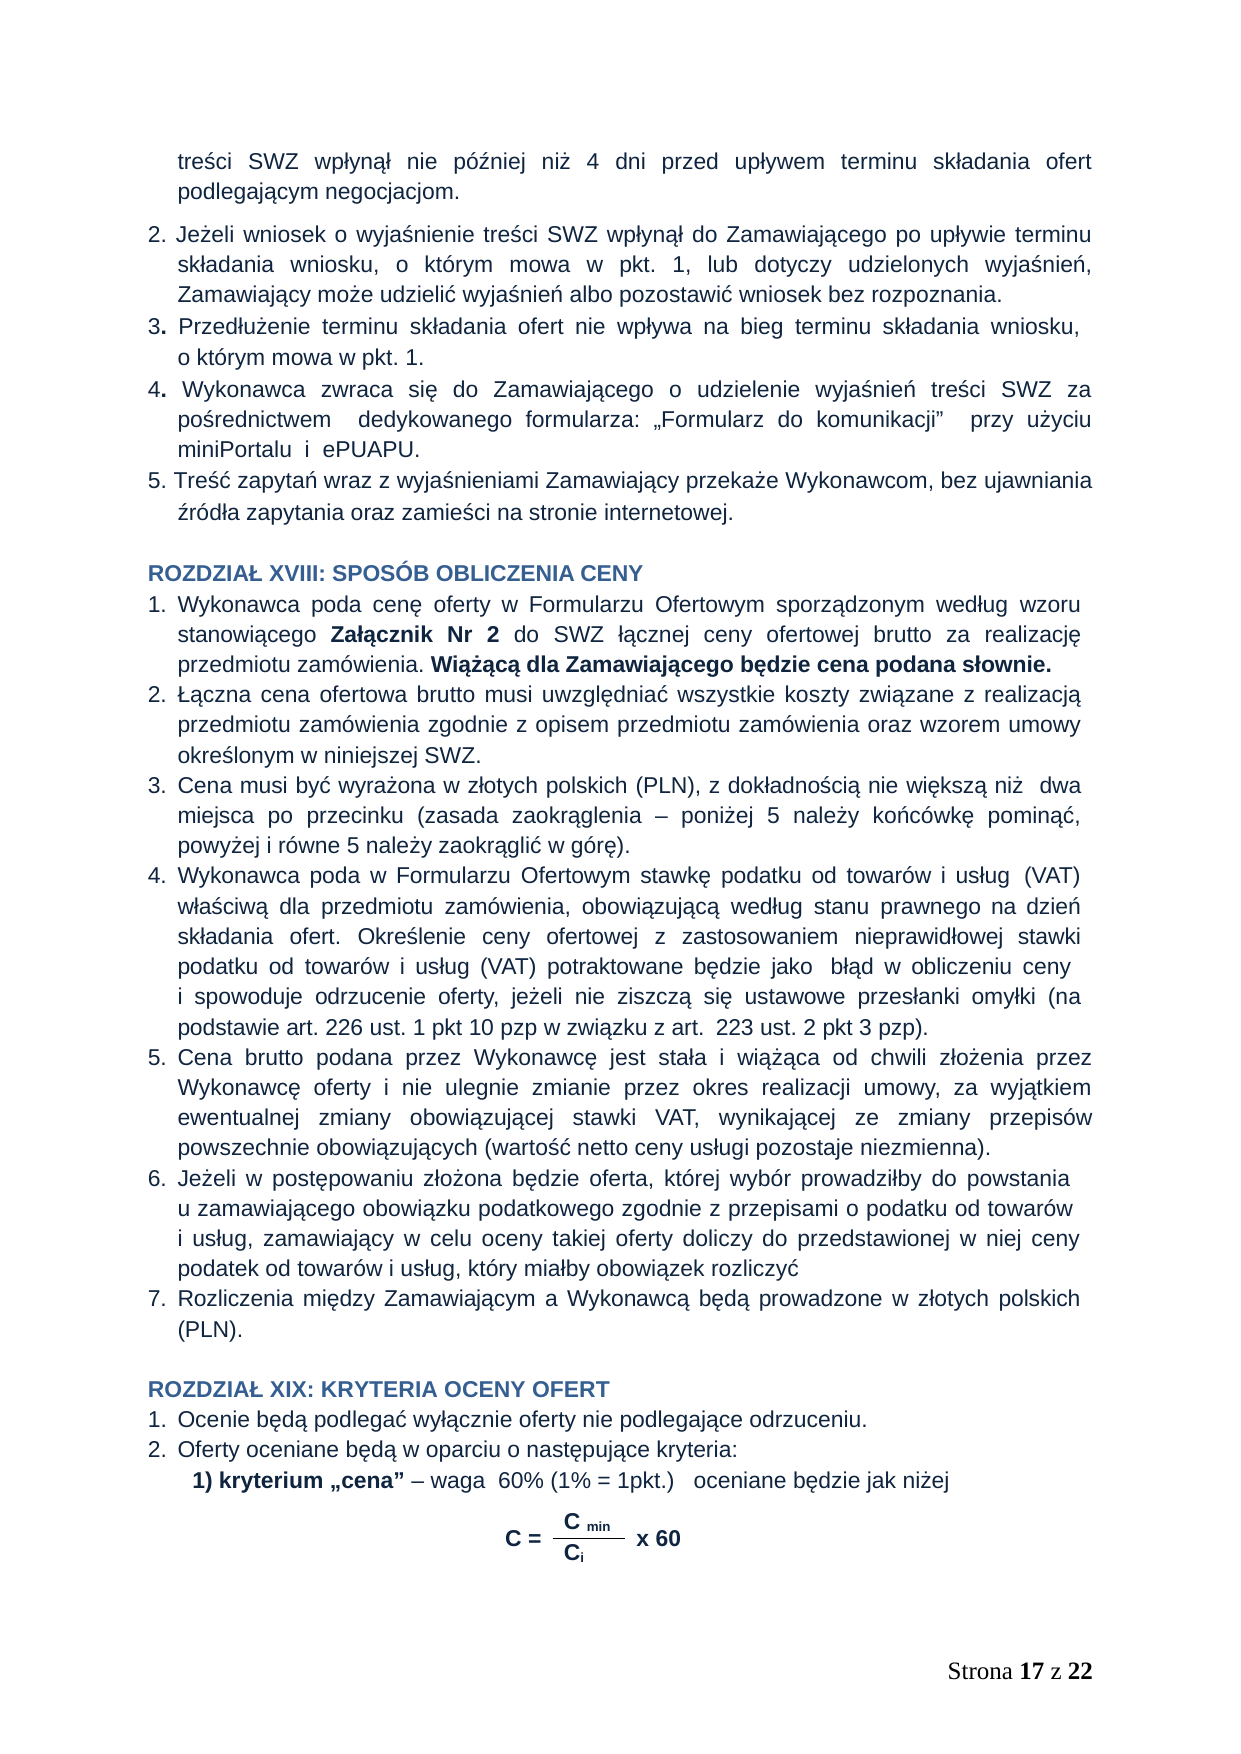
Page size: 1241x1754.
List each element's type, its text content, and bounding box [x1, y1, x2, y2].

text 1) kryterium „cena” – waga 60% (1% = 1pkt.) oceniane będzie jak niżej [192, 1467, 1093, 1493]
list Wykonawca poda w Formularzu Ofertowym stawkę podatku od towarów i usług (VAT) właściwą dla przedmiotu zamówienia, obowiązującą według stanu prawnego na dzień składania ofert. Określenie ceny ofertowej z zastosowaniem nieprawidłowej stawki podatku od towarów i usług (VAT) potraktowane będzie jako błąd w obliczeniu ceny i spowoduje odrzucenie oferty, jeżeli nie ziszczą się ustawowe przesłanki omyłki (na podstawie art. 226 ust. 1 pkt 10 pzp w związku z art. 223 ust. 2 pkt 3 pzp). [148, 862, 1081, 1040]
text ROZDZIAŁ XIX: KRYTERIA OCENY OFERT [148, 1376, 1093, 1402]
table_header x 60 [625, 1497, 798, 1583]
list Ocenie będą podlegać wyłącznie oferty nie podlegające odrzuceniu. [148, 1406, 1093, 1433]
table_header C = [443, 1497, 552, 1583]
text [148, 148, 1093, 204]
text 3. Przedłużenie terminu składania ofert nie wpływa na bieg terminu składania wniosku, o którym mowa w pkt. 1. [148, 313, 1093, 370]
list Łączna cena ofertowa brutto musi uwzględniać wszystkie koszty związane z realizacją przedmiotu zamówienia zgodnie z opisem przedmiotu zamówienia oraz wzorem umowy określonym w niniejszej SWZ. [148, 681, 1081, 768]
list Wykonawca poda cenę oferty w Formularzu Ofertowym sporządzonym według wzoru stanowiącego Załącznik Nr 2 do SWZ łącznej ceny ofertowej brutto za realizację przedmiotu zamówienia. Wiążącą dla Zamawiającego będzie cena podana słownie. [148, 591, 1081, 677]
text ROZDZIAŁ XVIII: SPOSÓB OBLICZENIA CENY [148, 560, 1076, 587]
table_header C min [553, 1497, 625, 1538]
list Oferty oceniane będą w oparciu o następujące kryteria: [148, 1436, 1093, 1463]
list Cena musi być wyrażona w złotych polskich (PLN), z dokładnością nie większą niż dwa miejsca po przecinku (zasada zaokrąglenia – poniżej 5 należy końcówkę pominąć, powyżej i równe 5 należy zaokrąglić w górę). [148, 772, 1081, 859]
table_cell Ci [553, 1539, 625, 1583]
list Rozliczenia między Zamawiającym a Wykonawcą będą prowadzone w złotych polskich (PLN). [148, 1285, 1081, 1342]
list Jeżeli w postępowaniu złożona będzie oferta, której wybór prowadziłby do powstania u zamawiającego obowiązku podatkowego zgodnie z przepisami o podatku od towarów i usług, zamawiający w celu oceny takiej oferty doliczy do przedstawionej w niej ceny podatek od towarów i usług, który miałby obowiązek rozliczyć [148, 1164, 1081, 1282]
list Cena brutto podana przez Wykonawcę jest stała i wiążąca od chwili złożenia przez Wykonawcę oferty i nie ulegnie zmianie przez okres realizacji umowy, za wyjątkiem ewentualnej zmiany obowiązującej stawki VAT, wynikającej ze zmiany przepisów powszechnie obowiązujących (wartość netto ceny usługi pozostaje niezmienna). [148, 1044, 1093, 1161]
text 4. Wykonawca zwraca się do Zamawiającego o udzielenie wyjaśnień treści SWZ za pośrednictwem dedykowanego formularza: „Formularz do komunikacji” przy użyciu miniPortalu i ePUAPU. [148, 376, 1093, 463]
text 5. Treść zapytań wraz z wyjaśnieniami Zamawiający przekaże Wykonawcom, bez ujawniania źródła zapytania oraz zamieści na stronie internetowej. [148, 467, 1093, 526]
text 2. Jeżeli wniosek o wyjaśnienie treści SWZ wpłynął do Zamawiającego po upływie terminu składania wniosku, o którym mowa w pkt. 1, lub dotyczy udzielonych wyjaśnień, Zamawiający może udzielić wyjaśnień albo pozostawić wniosek bez rozpoznania. [148, 221, 1093, 307]
